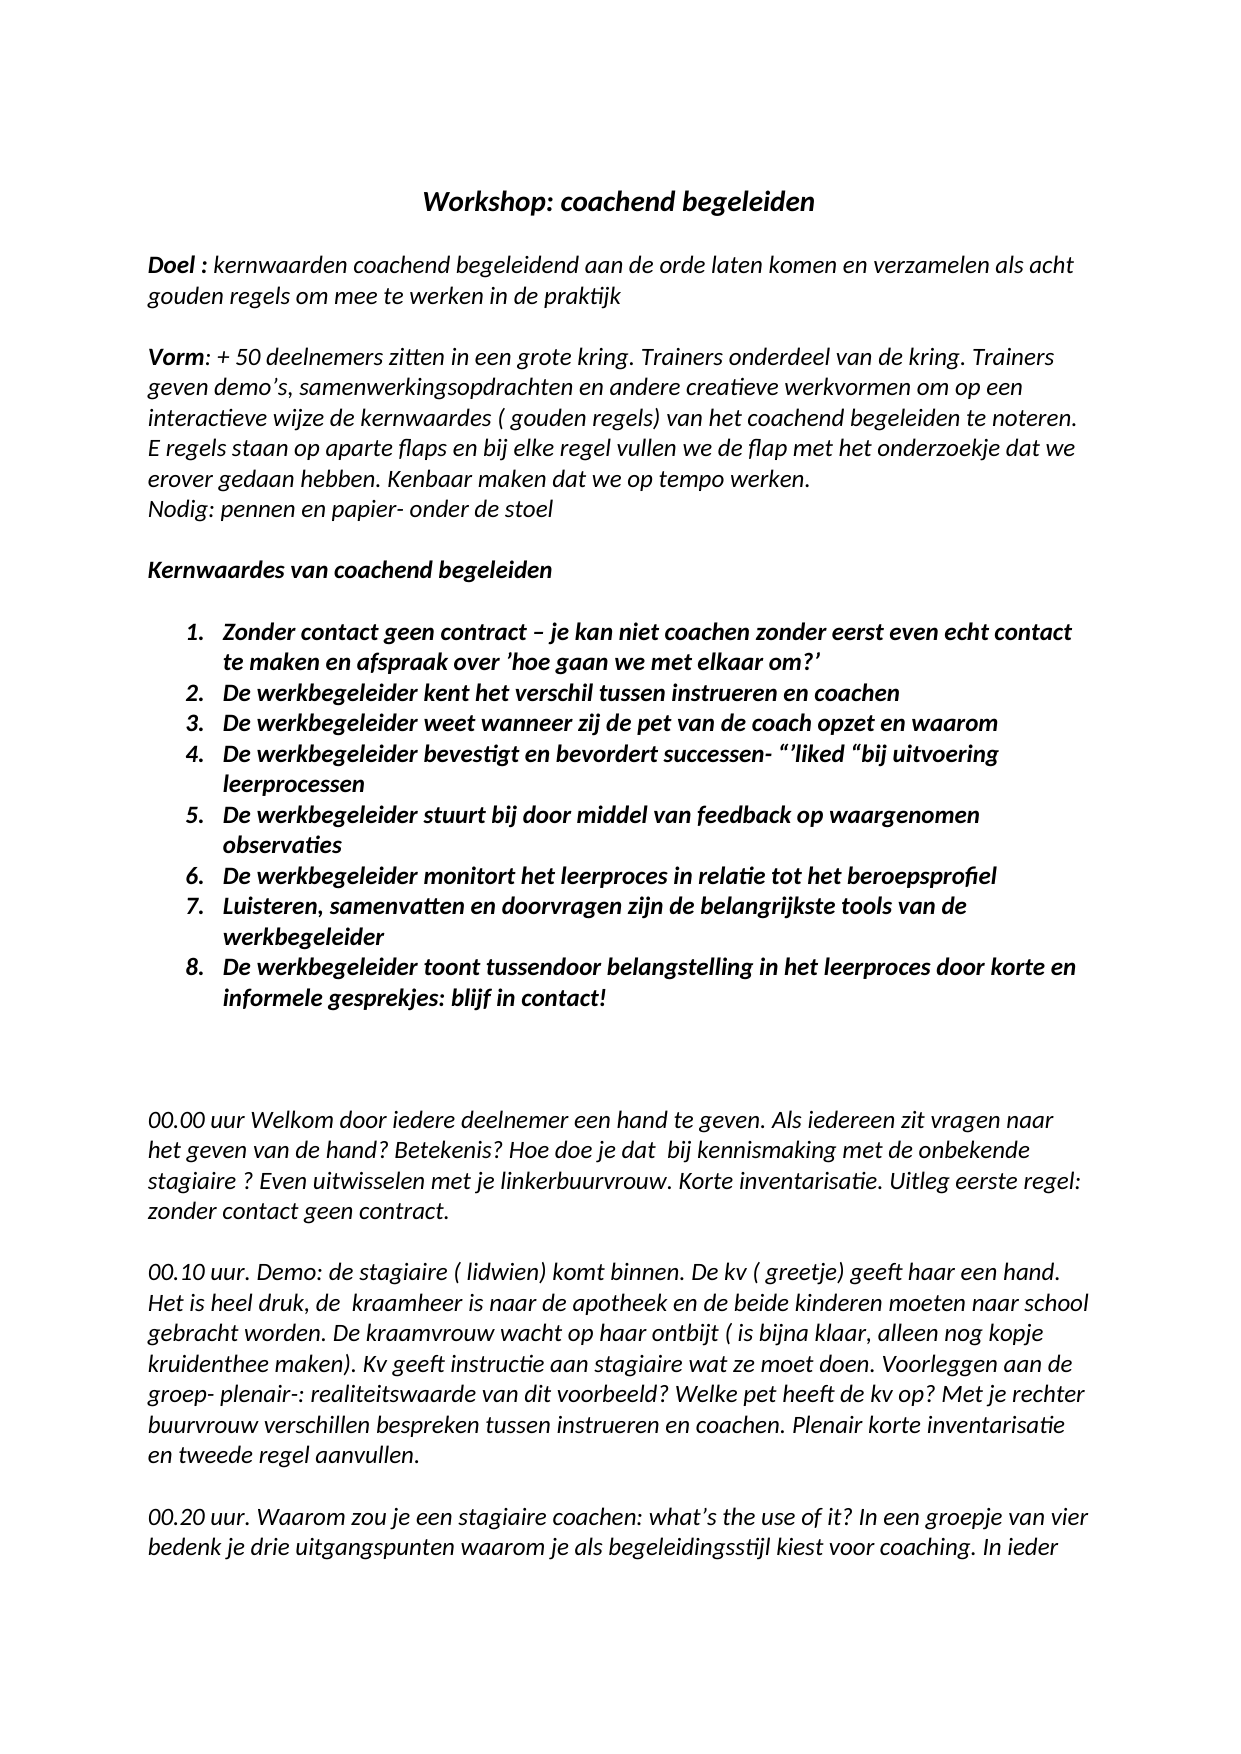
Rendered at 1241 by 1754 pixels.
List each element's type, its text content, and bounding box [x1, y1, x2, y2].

text 00.10 uur. Demo: de stagiaire ( lidwien) komt binnen. De kv ( greetje) geeft haar een hand. Het is heel druk, de kraamheer is naar de apotheek en de beide kinderen moeten naar school gebracht worden. De kraamvrouw wacht op haar ontbijt ( is bijna klaar, alleen nog kopje kruidenthee maken). Kv geeft instructie aan stagiaire wat ze moet doen. Voorleggen aan de groep- plenair-: realiteitswaarde van dit voorbeeld? Welke pet heeft de kv op? Met je rechter buurvrouw verschillen bespreken tussen instrueren en coachen. Plenair korte inventarisatie en tweede regel aanvullen. [148, 1257, 1093, 1470]
list Luisteren, samenvatten en doorvragen zijn de belangrijkste tools van de werkbegeleider [185, 890, 1093, 951]
text Vorm: + 50 deelnemers zitten in een grote kring. Trainers onderdeel van de kring. Trainers geven demo’s, samenwerkingsopdrachten en andere creatieve werkvormen om op een interactieve wijze de kernwaardes ( gouden regels) van het coachend begeleiden te noteren. E regels staan op aparte flaps en bij elke regel vullen we de flap met het onderzoekje dat we erover gedaan hebben. Kenbaar maken dat we op tempo werken. [148, 341, 1093, 493]
text Doel : kernwaarden coachend begeleidend aan de orde laten komen en verzamelen als acht gouden regels om mee te werken in de praktijk [148, 249, 1093, 310]
list Zonder contact geen contract – je kan niet coachen zonder eerst even echt contact te maken en afspraak over ’hoe gaan we met elkaar om?’ [185, 616, 1093, 677]
list De werkbegeleider bevestigt en bevordert successen- “’liked “bij uitvoering leerprocessen [185, 738, 1093, 799]
list De werkbegeleider toont tussendoor belangstelling in het leerproces door korte en informele gesprekjes: blijf in contact! [185, 951, 1093, 1012]
text Workshop: coachend begeleiden [148, 183, 1093, 219]
list De werkbegeleider monitort het leerproces in relatie tot het beroepsprofiel [185, 860, 1093, 890]
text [148, 1501, 1093, 1562]
list De werkbegeleider weet wanneer zij de pet van de coach opzet en waarom [185, 707, 1093, 738]
text 00.00 uur Welkom door iedere deelnemer een hand te geven. Als iedereen zit vragen naar het geven van de hand? Betekenis? Hoe doe je dat bij kennismaking met de onbekende stagiaire ? Even uitwisselen met je linkerbuurvrouw. Korte inventarisatie. Uitleg eerste regel: zonder contact geen contract. [148, 1104, 1093, 1226]
list De werkbegeleider stuurt bij door middel van feedback op waargenomen observaties [185, 799, 1093, 860]
text Kernwaardes van coachend begeleiden [148, 554, 1093, 585]
text Nodig: pennen en papier- onder de stoel [148, 493, 1093, 524]
list De werkbegeleider kent het verschil tussen instrueren en coachen [185, 677, 1093, 707]
